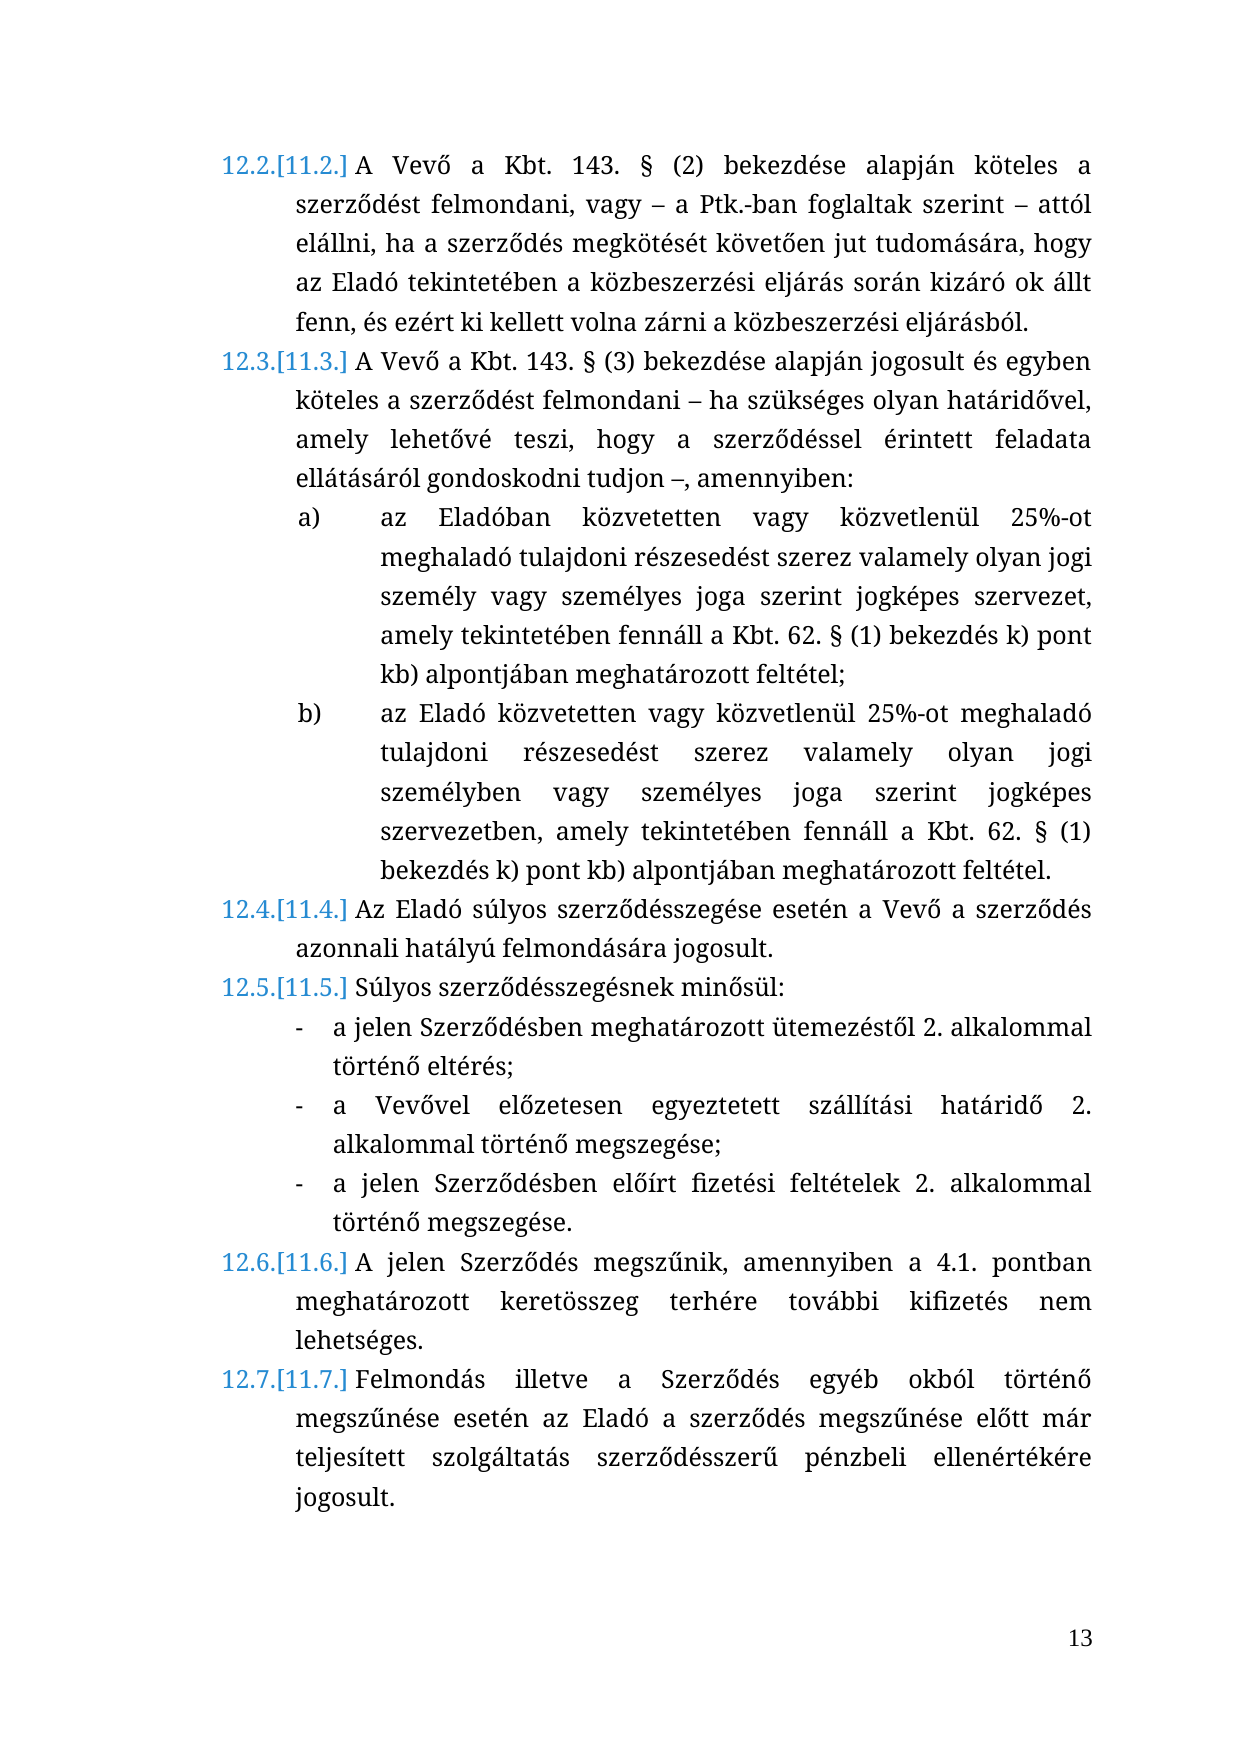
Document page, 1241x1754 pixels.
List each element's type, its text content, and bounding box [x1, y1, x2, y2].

list A Vevő a Kbt. 143. § (2) bekezdése alapján köteles a szerződést felmondani, vagy – a Ptk.-ban foglaltak szerint – attól elállni, ha a szerződés megkötését követően jut tudomására, hogy az Eladó tekintetében a közbeszerzési eljárás során kizáró ok állt fenn, és ezért ki kellett volna zárni a közbeszerzési eljárásból. [221, 148, 1093, 338]
list a Vevővel előzetesen egyeztetett szállítási határidő 2. alkalommal történő megszegése; [295, 1088, 1093, 1161]
list az Eladóban közvetetten vagy közvetlenül 25%-ot meghaladó tulajdoni részesedést szerez valamely olyan jogi személy vagy személyes joga szerint jogképes szervezet, amely tekintetében fennáll a Kbt. 62. § (1) bekezdés k) pont kb) alpontjában meghatározott feltétel; [298, 500, 1093, 691]
list a jelen Szerződésben meghatározott ütemezéstől 2. alkalommal történő eltérés; [295, 1009, 1093, 1082]
list Az Eladó súlyos szerződésszegése esetén a Vevő a szerződés azonnali hatályú felmondására jogosult. [221, 892, 1093, 965]
list Felmondás illetve a Szerződés egyéb okból történő megszűnése esetén az Eladó a szerződés megszűnése előtt már teljesített szolgáltatás szerződésszerű pénzbeli ellenértékére jogosult. [221, 1362, 1093, 1513]
list A Vevő a Kbt. 143. § (3) bekezdése alapján jogosult és egyben köteles a szerződést felmondani – ha szükséges olyan határidővel, amely lehetővé teszi, hogy a szerződéssel érintett feladata ellátásáról gondoskodni tudjon –, amennyiben: [221, 343, 1093, 495]
list a jelen Szerződésben előírt fizetési feltételek 2. alkalommal történő megszegése. [295, 1166, 1093, 1239]
list Súlyos szerződésszegésnek minősül: [221, 970, 1093, 1004]
list az Eladó közvetetten vagy közvetlenül 25%-ot meghaladó tulajdoni részesedést szerez valamely olyan jogi személyben vagy személyes joga szerint jogképes szervezetben, amely tekintetében fennáll a Kbt. 62. § (1) bekezdés k) pont kb) alpontjában meghatározott feltétel. [298, 696, 1093, 887]
list A jelen Szerződés megszűnik, amennyiben a 4.1. pontban meghatározott keretösszeg terhére további kifizetés nem lehetséges. [221, 1244, 1093, 1357]
